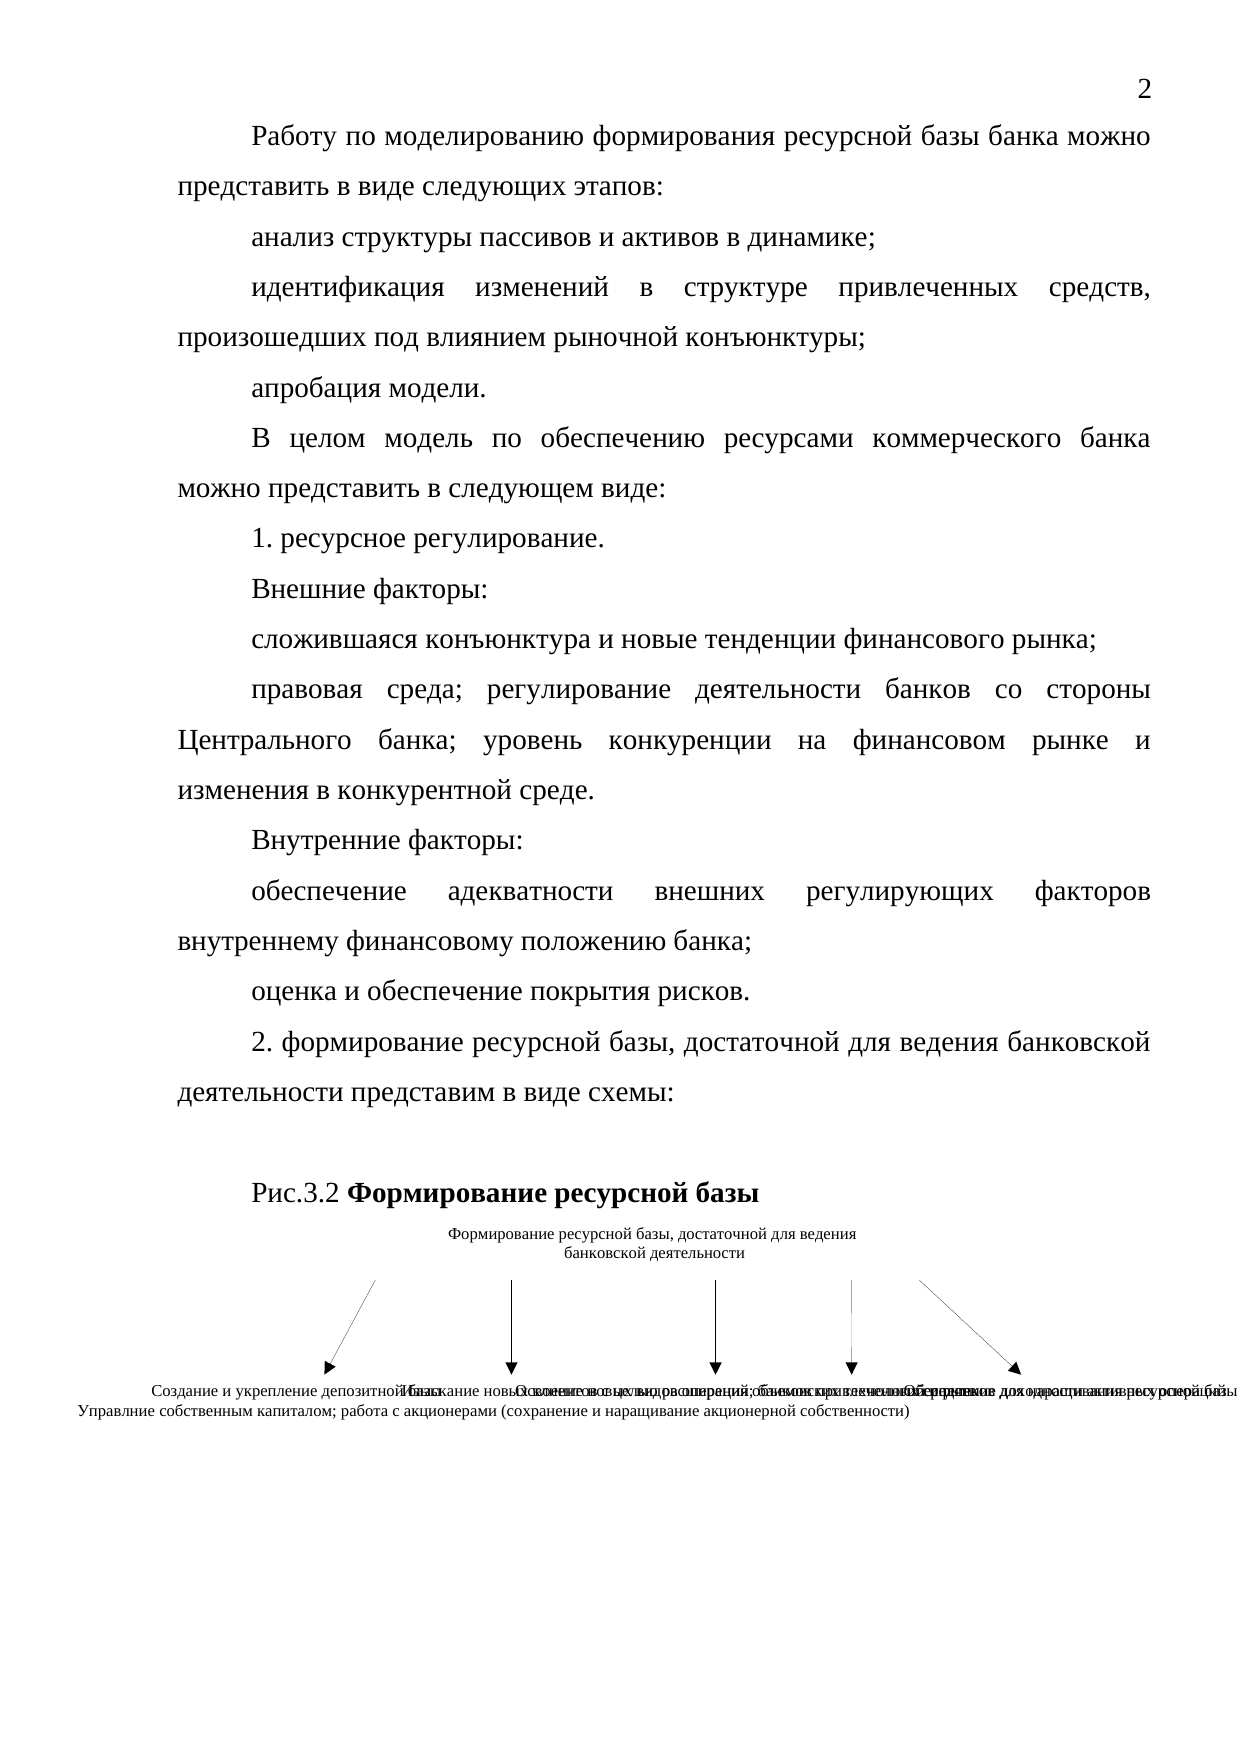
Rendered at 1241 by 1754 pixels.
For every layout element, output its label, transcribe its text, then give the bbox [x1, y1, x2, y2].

text сложившаяся конъюнктура и новые тенденции финансового рынка; [177, 621, 1152, 655]
text обеспечение адекватности внешних регулирующих факторов внутреннему финансовому положению банка; [177, 873, 1152, 957]
text Внутренние факторы: [177, 822, 1152, 856]
text В целом модель по обеспечению ресурсами коммерческого банка можно представить в следующем виде: [177, 420, 1152, 504]
text анализ структуры пассивов и активов в динамике; [177, 219, 1152, 252]
text Рис.3.2 Формирование ресурсной базы [177, 1175, 1152, 1208]
text 1. ресурсное регулирование. [177, 521, 1152, 554]
text идентификация изменений в структуре привлеченных средств, произошедших под влиянием рыночной конъюнктуры; [177, 269, 1152, 353]
text 2. формирование ресурсной базы, достаточной для ведения банковской деятельности представим в виде схемы: [177, 1024, 1152, 1108]
text Внешние факторы: [177, 571, 1152, 604]
text оценка и обеспечение покрытия рисков. [177, 973, 1152, 1007]
text правовая среда; регулирование деятельности банков со стороны Центрального банка; уровень конкуренции на финансовом рынке и изменения в конкурентной среде. [177, 672, 1152, 806]
text Работу по моделированию формирования ресурсной базы банка можно представить в виде следующих этапов: [177, 118, 1152, 202]
text апробация модели. [177, 370, 1152, 403]
